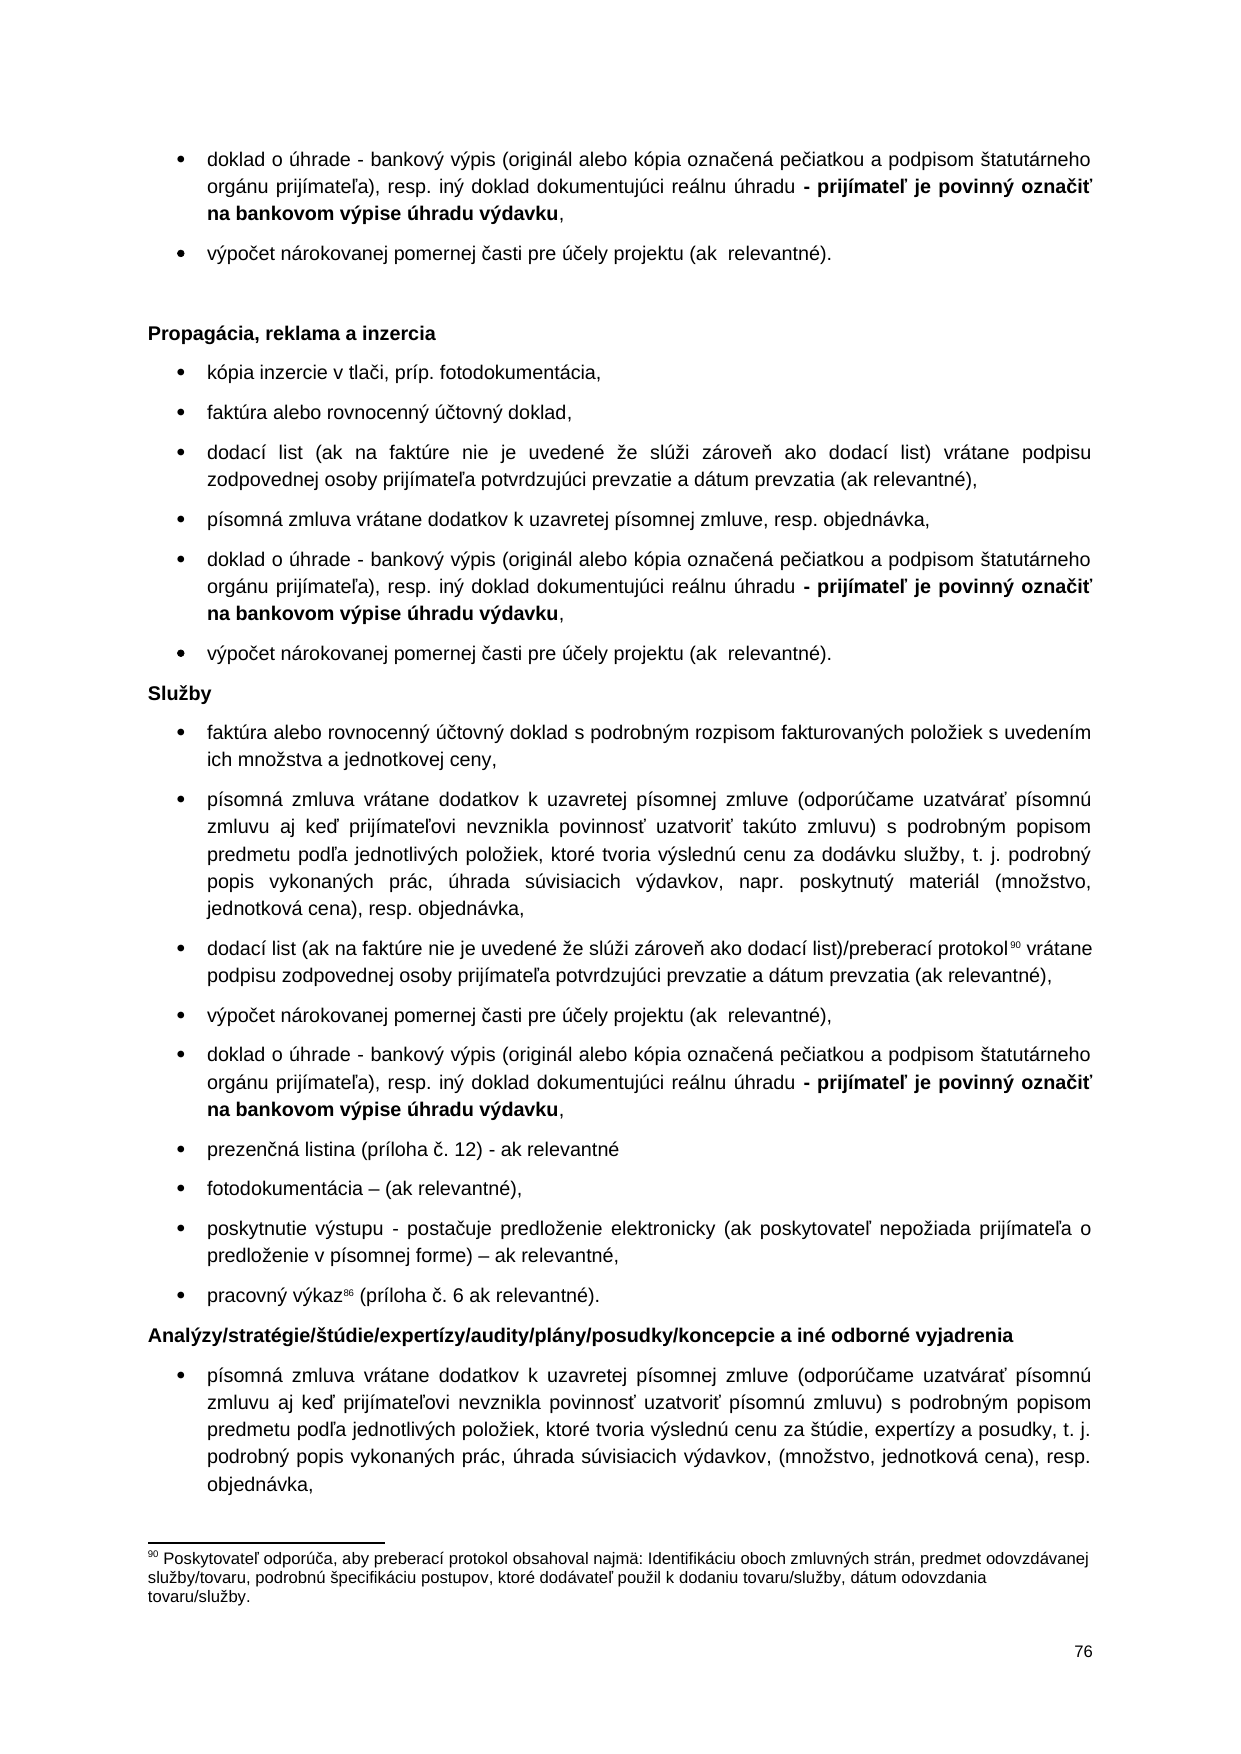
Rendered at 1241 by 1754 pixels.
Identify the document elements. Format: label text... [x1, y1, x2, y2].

list doklad o úhrade - bankový výpis (originál alebo kópia označená pečiatkou a podpisom štatutárneho orgánu prijímateľa), resp. iný doklad dokumentujúci reálnu úhradu - prijímateľ je povinný označiť na bankovom výpise úhradu výdavku, [177, 547, 1092, 624]
text Propagácia, reklama a inzercia [148, 321, 1092, 344]
list poskytnutie výstupu - postačuje predloženie elektronicky (ak poskytovateľ nepožiada prijímateľa o predloženie v písomnej forme) – ak relevantné, [177, 1217, 1092, 1267]
list dodací list (ak na faktúre nie je uvedené že slúži zároveň ako dodací list)/preberací protokol vrátane podpisu zodpovednej osoby prijímateľa potvrdzujúci prevzatie a dátum prevzatia (ak relevantné), [177, 937, 1092, 987]
list písomná zmluva vrátane dodatkov k uzavretej písomnej zmluve (odporúčame uzatvárať písomnú zmluvu aj keď prijímateľovi nevznikla povinnosť uzatvoriť takúto zmluvu) s podrobným popisom predmetu podľa jednotlivých položiek, ktoré tvoria výslednú cenu za dodávku služby, t. j. podrobný popis vykonaných prác, úhrada súvisiacich výdavkov, napr. poskytnutý materiál (množstvo, jednotková cena), resp. objednávka, [177, 788, 1092, 919]
list kópia inzercie v tlači, príp. fotodokumentácia, [177, 361, 1092, 384]
list výpočet nárokovanej pomernej časti pre účely projektu (ak relevantné). [177, 242, 1092, 265]
list fotodokumentácia – (ak relevantné), [177, 1177, 1092, 1200]
text Služby [148, 681, 1092, 704]
list faktúra alebo rovnocenný účtovný doklad, [177, 401, 1092, 424]
list prezenčná listina (príloha č. 12) - ak relevantné [177, 1137, 1092, 1160]
text Analýzy/stratégie/štúdie/expertízy/audity/plány/posudky/koncepcie a iné odborné vyjadrenia [148, 1324, 1092, 1347]
list pracovný výkaz86 (príloha č. 6 ak relevantné). [177, 1284, 1092, 1307]
list doklad o úhrade - bankový výpis (originál alebo kópia označená pečiatkou a podpisom štatutárneho orgánu prijímateľa), resp. iný doklad dokumentujúci reálnu úhradu - prijímateľ je povinný označiť na bankovom výpise úhradu výdavku, [177, 1043, 1092, 1121]
list písomná zmluva vrátane dodatkov k uzavretej písomnej zmluve (odporúčame uzatvárať písomnú zmluvu aj keď prijímateľovi nevznikla povinnosť uzatvoriť písomnú zmluvu) s podrobným popisom predmetu podľa jednotlivých položiek, ktoré tvoria výslednú cenu za štúdie, expertízy a posudky, t. j. podrobný popis vykonaných prác, úhrada súvisiacich výdavkov, (množstvo, jednotková cena), resp. objednávka, [177, 1363, 1092, 1495]
list dodací list (ak na faktúre nie je uvedené že slúži zároveň ako dodací list) vrátane podpisu zodpovednej osoby prijímateľa potvrdzujúci prevzatie a dátum prevzatia (ak relevantné), [177, 441, 1092, 491]
list faktúra alebo rovnocenný účtovný doklad s podrobným rozpisom fakturovaných položiek s uvedením ich množstva a jednotkovej ceny, [177, 721, 1092, 771]
list výpočet nárokovanej pomernej časti pre účely projektu (ak relevantné). [177, 642, 1092, 664]
list písomná zmluva vrátane dodatkov k uzavretej písomnej zmluve, resp. objednávka, [177, 508, 1092, 530]
list výpočet nárokovanej pomernej časti pre účely projektu (ak relevantné), [177, 1003, 1092, 1026]
list doklad o úhrade - bankový výpis (originál alebo kópia označená pečiatkou a podpisom štatutárneho orgánu prijímateľa), resp. iný doklad dokumentujúci reálnu úhradu - prijímateľ je povinný označiť na bankovom výpise úhradu výdavku, [177, 148, 1092, 225]
